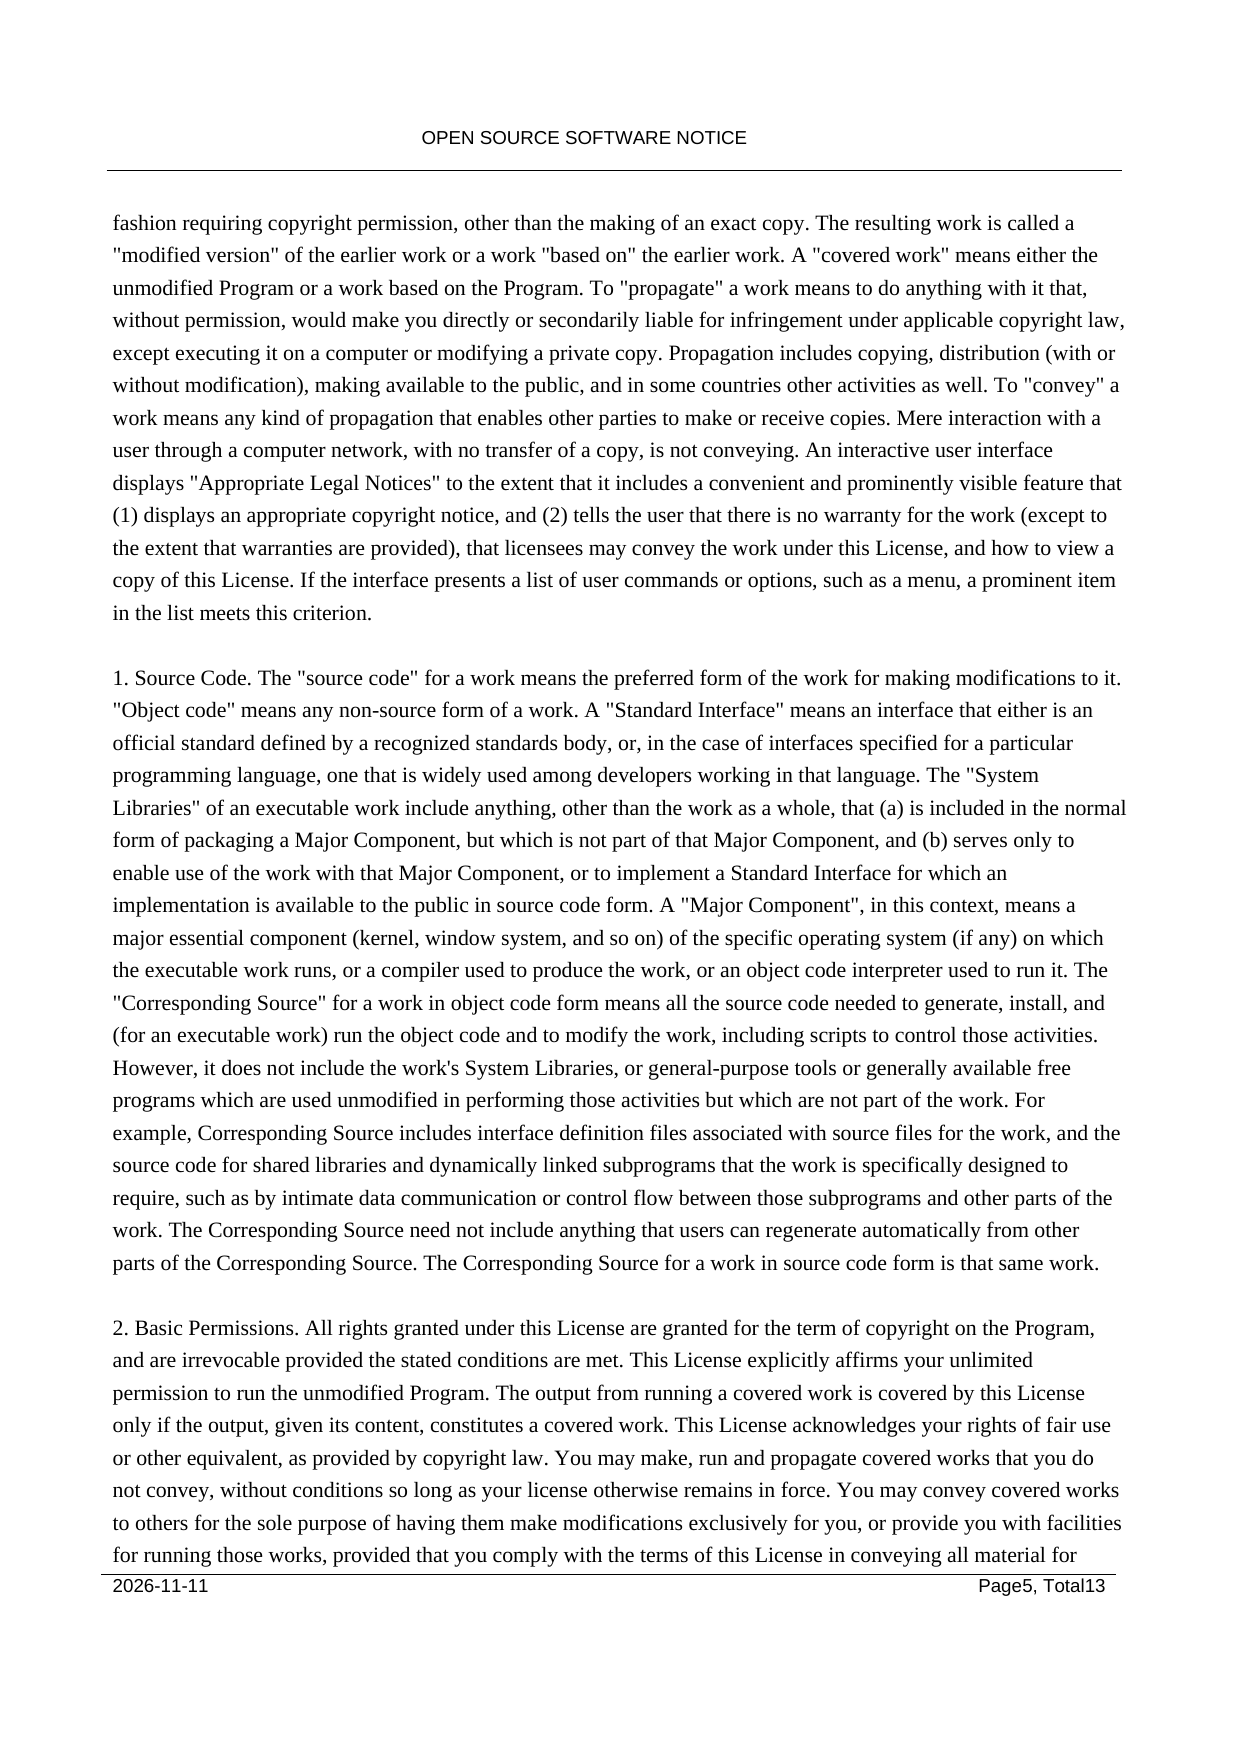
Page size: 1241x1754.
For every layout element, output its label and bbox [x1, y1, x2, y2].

text [112, 206, 1128, 1571]
